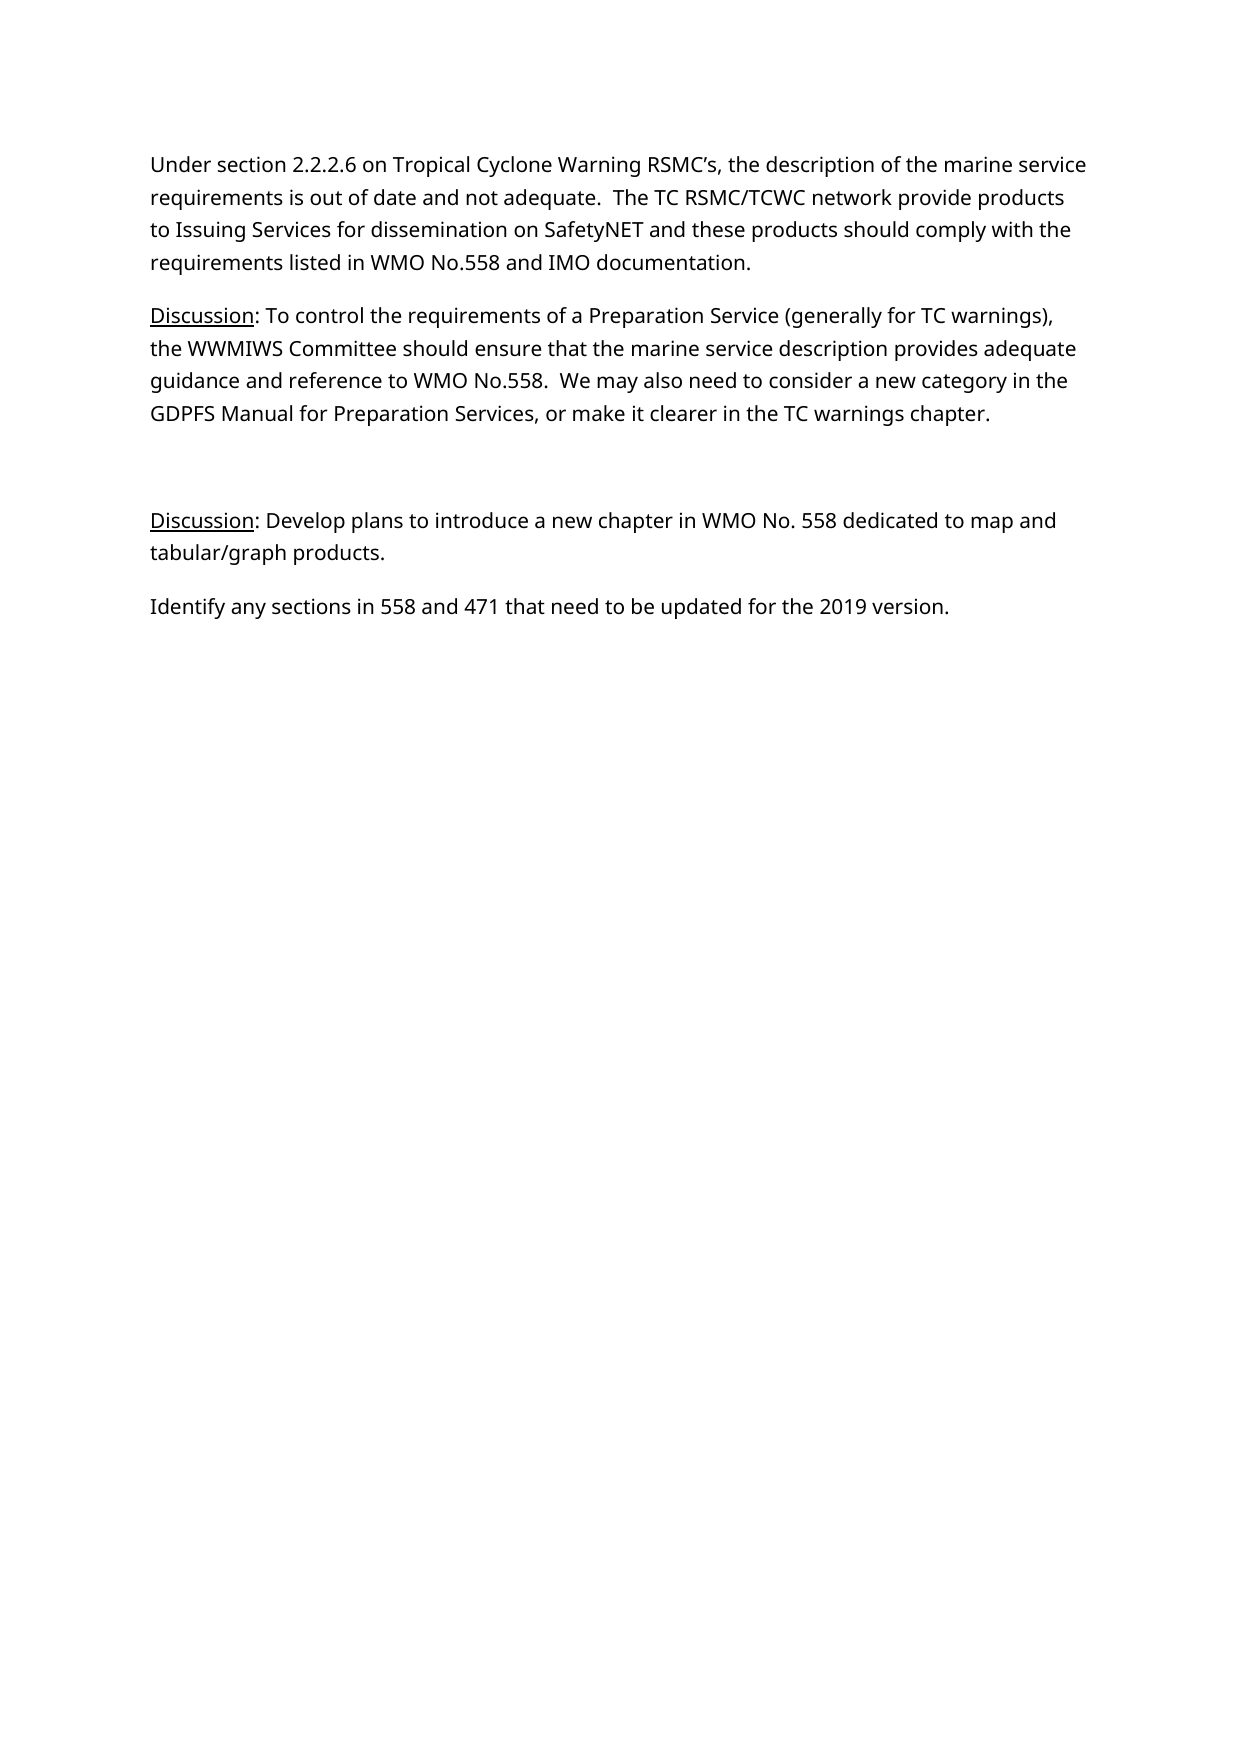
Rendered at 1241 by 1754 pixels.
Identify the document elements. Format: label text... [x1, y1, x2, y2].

text Discussion: To control the requirements of a Preparation Service (generally for TC warnings), the WWMIWS Committee should ensure that the marine service description provides adequate guidance and reference to WMO No.558. We may also need to consider a new category in the GDPFS Manual for Preparation Services, or make it clearer in the TC warnings chapter. [150, 301, 1090, 427]
text Identify any sections in 558 and 471 that need to be updated for the 2019 version. [150, 592, 1090, 620]
text Discussion: Develop plans to introduce a new chapter in WMO No. 558 dedicated to map and tabular/graph products. [150, 506, 1090, 567]
text Under section 2.2.2.6 on Tropical Cyclone Warning RSMC’s, the description of the marine service requirements is out of date and not adequate. The TC RSMC/TCWC network provide products to Issuing Services for dissemination on SafetyNET and these products should comply with the requirements listed in WMO No.558 and IMO documentation. [150, 150, 1090, 276]
